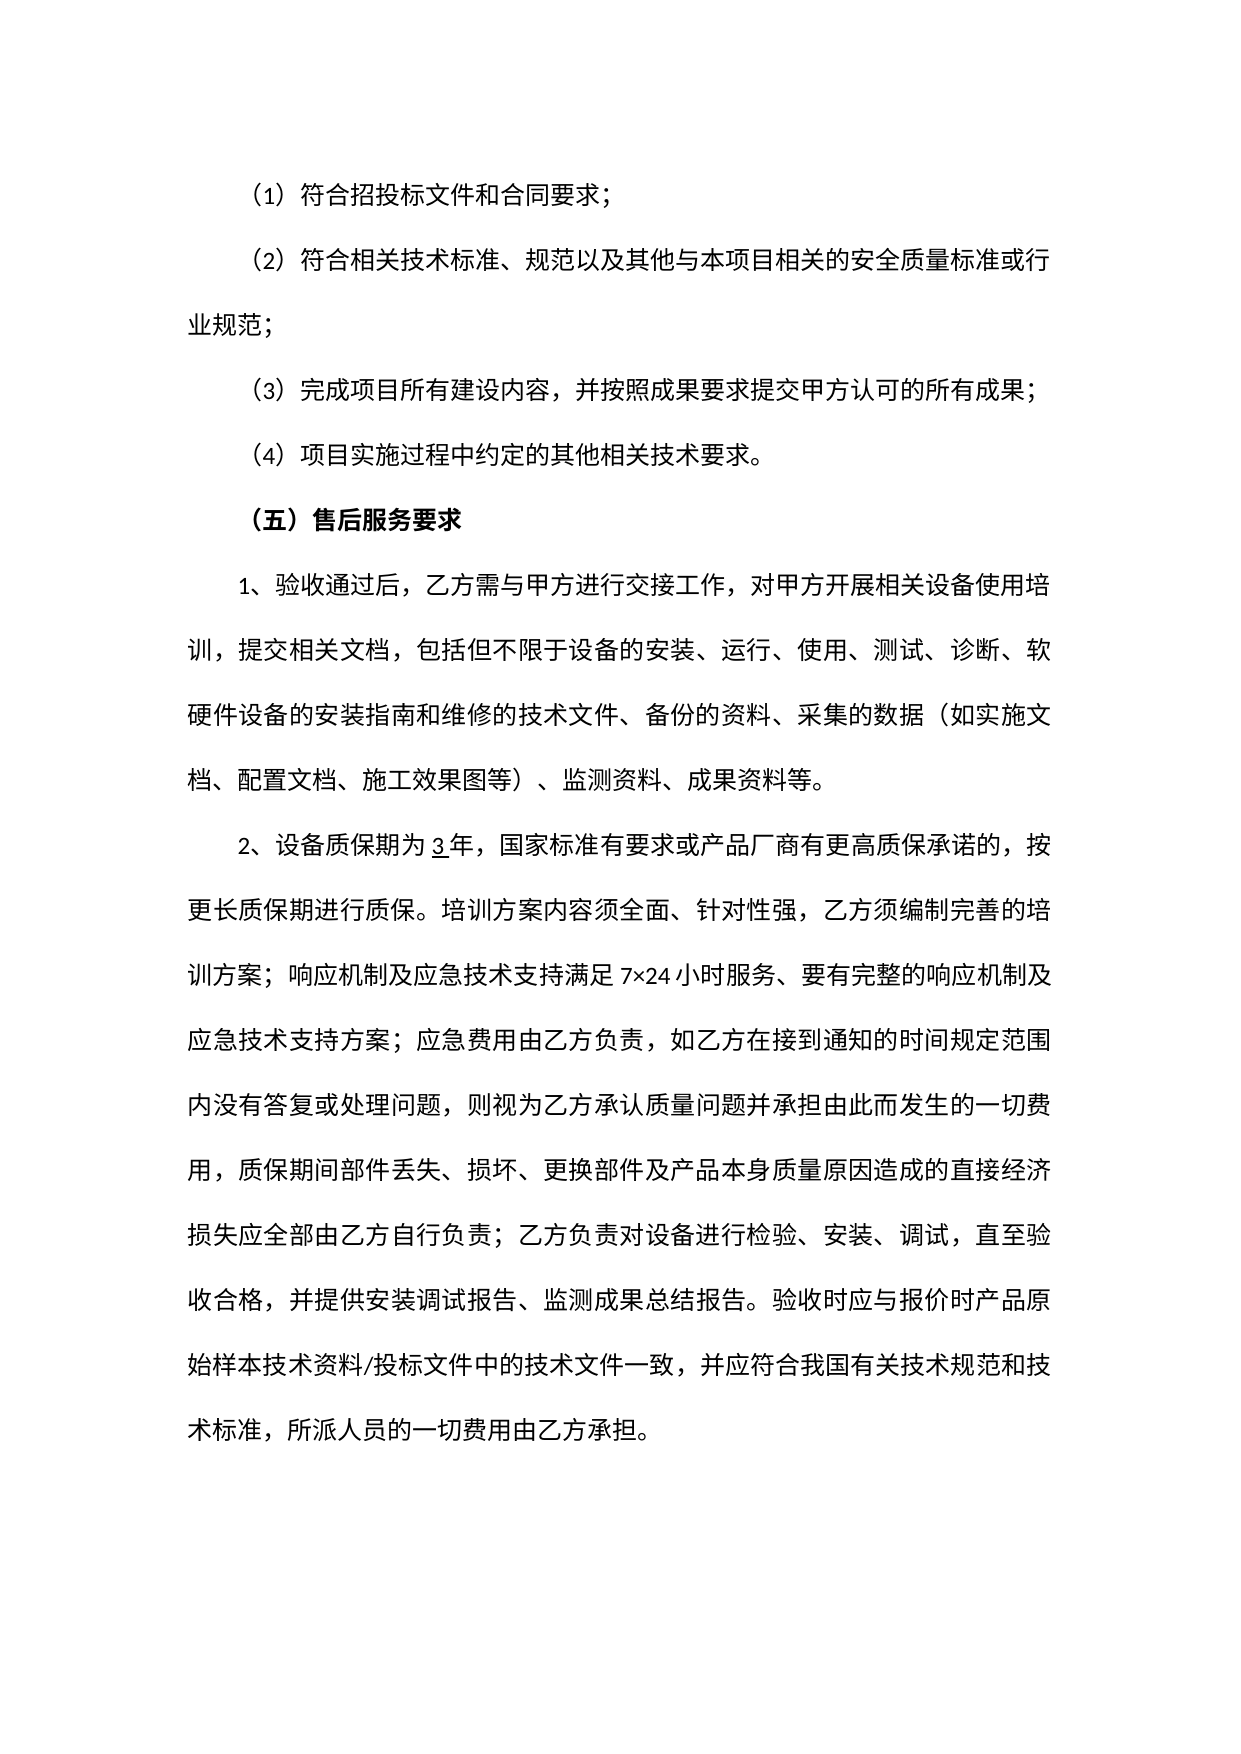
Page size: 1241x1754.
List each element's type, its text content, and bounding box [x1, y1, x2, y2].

text 1、验收通过后，乙方需与甲方进行交接工作，对甲方开展相关设备使用培训，提交相关文档，包括但不限于设备的安装、运行、使用、测试、诊断、软硬件设备的安装指南和维修的技术文件、备份的资料、采集的数据（如实施文档、配置文档、施工效果图等）、监测资料、成果资料等。 [187, 552, 1053, 812]
text 2、设备质保期为3年，国家标准有要求或产品厂商有更高质保承诺的，按更长质保期进行质保。培训方案内容须全面、针对性强，乙方须编制完善的培训方案；响应机制及应急技术支持满足7×24小时服务、要有完整的响应机制及应急技术支持方案；应急费用由乙方负责，如乙方在接到通知的时间规定范围内没有答复或处理问题，则视为乙方承认质量问题并承担由此而发生的一切费用，质保期间部件丢失、损坏、更换部件及产品本身质量原因造成的直接经济损失应全部由乙方自行负责；乙方负责对设备进行检验、安装、调试，直至验收合格，并提供安装调试报告、监测成果总结报告。验收时应与报价时产品原始样本技术资料/投标文件中的技术文件一致，并应符合我国有关技术规范和技术标准，所派人员的一切费用由乙方承担。 [187, 812, 1053, 1462]
text （1）符合招投标文件和合同要求； [187, 162, 1053, 227]
text （3）完成项目所有建设内容，并按照成果要求提交甲方认可的所有成果； [187, 357, 1053, 422]
text （4）项目实施过程中约定的其他相关技术要求。 [187, 422, 1053, 487]
text （2）符合相关技术标准、规范以及其他与本项目相关的安全质量标准或行业规范； [187, 227, 1053, 357]
text （五）售后服务要求 [187, 487, 1053, 552]
